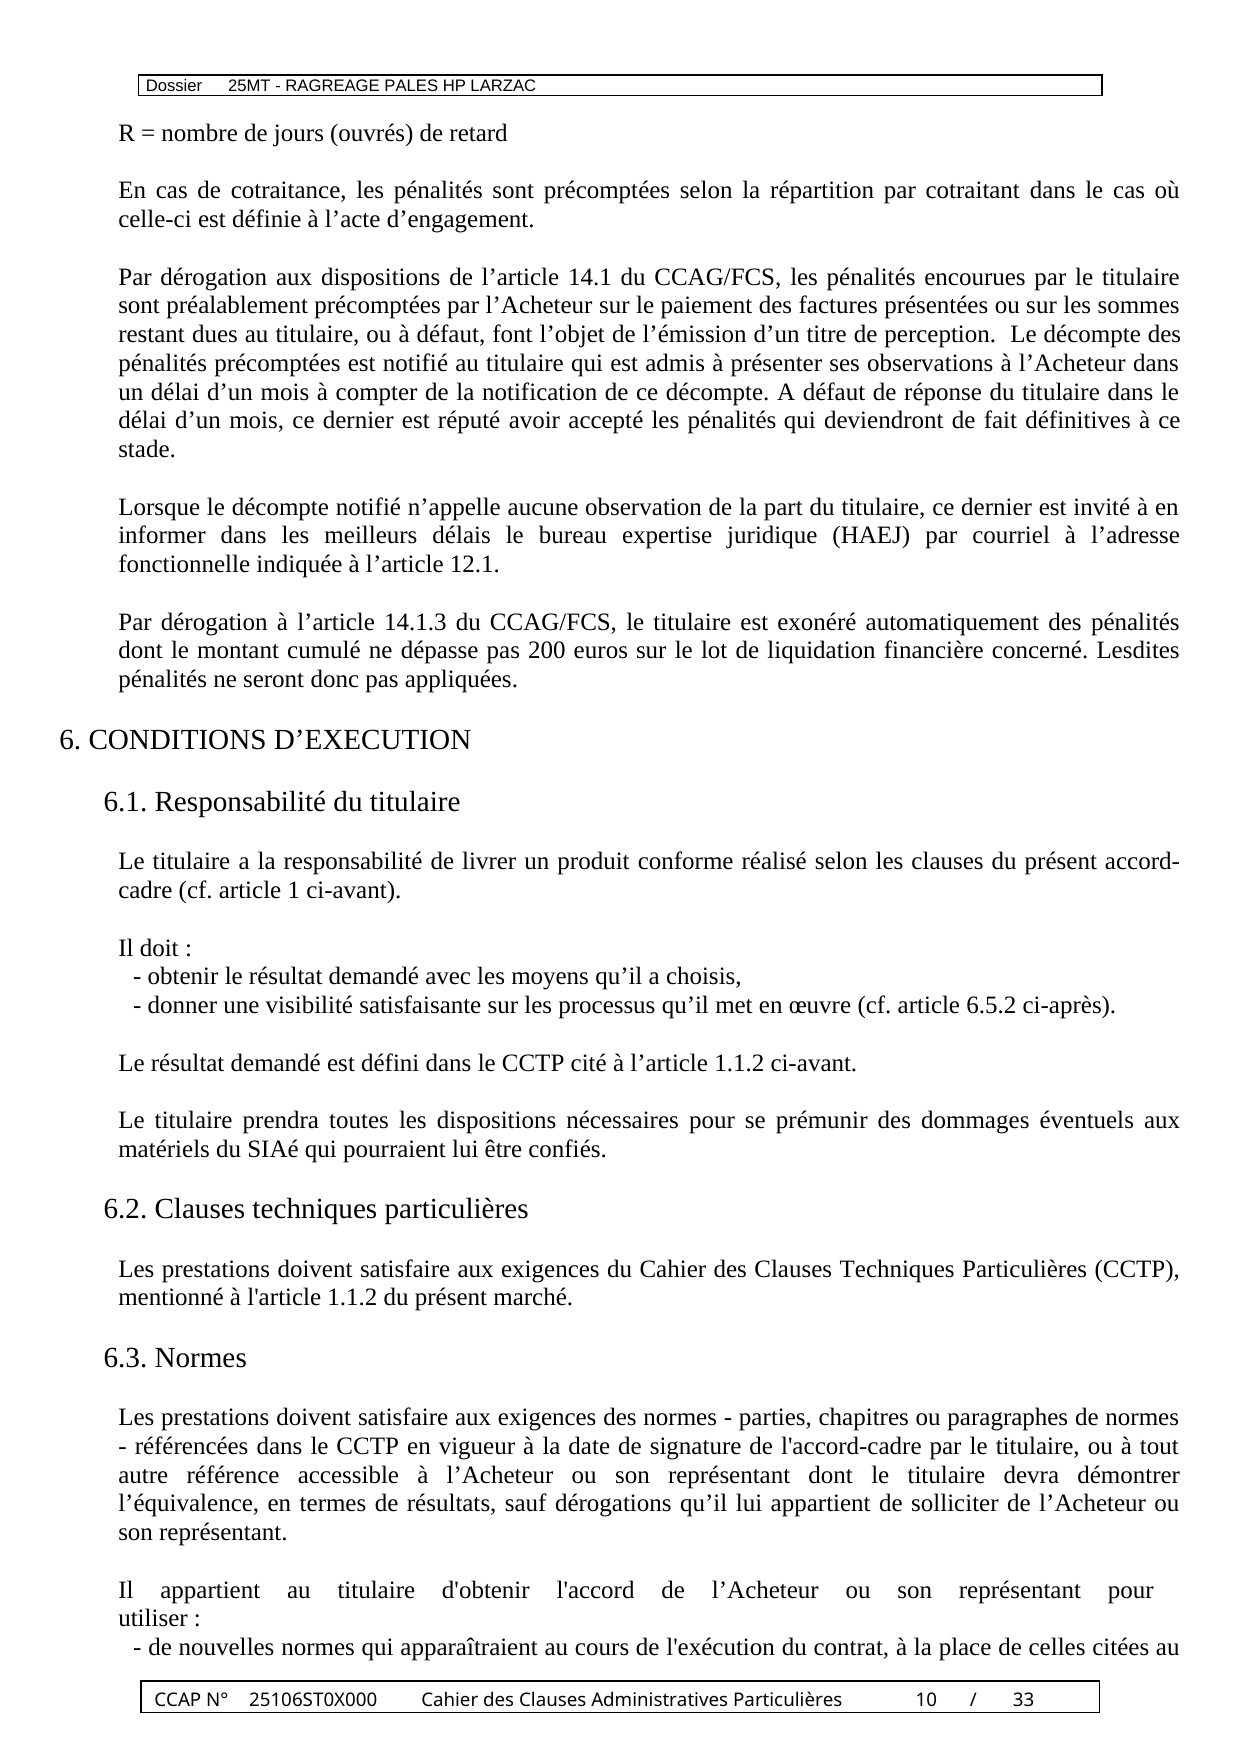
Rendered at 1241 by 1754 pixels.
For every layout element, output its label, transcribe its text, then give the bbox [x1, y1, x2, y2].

text Lorsque le décompte notifié n’appelle aucune observation de la part du titulaire, ce dernier est invité à en informer dans les meilleurs délais le bureau expertise juridique (HAEJ) par courriel à l’adresse fonctionnelle indiquée à l’article 12.1. [118, 492, 1181, 578]
text - donner une visibilité satisfaisante sur les processus qu’il met en œuvre (cf. article 6.5.2 ci-après). [133, 990, 1181, 1019]
text R = nombre de jours (ouvrés) de retard [118, 118, 1181, 147]
text En cas de cotraitance, les pénalités sont précomptées selon la répartition par cotraitant dans le cas où celle-ci est définie à l’acte d’engagement. [118, 176, 1181, 233]
text - obtenir le résultat demandé avec les moyens qu’il a choisis, [133, 961, 1181, 990]
text Le titulaire prendra toutes les dispositions nécessaires pour se prémunir des dommages éventuels aux matériels du SIAé qui pourraient lui être confiés. [118, 1105, 1181, 1163]
text Normes [103, 1340, 1181, 1373]
text Le résultat demandé est défini dans le CCTP cité à l’article 1.1.2 ci-avant. [118, 1048, 1181, 1076]
text CONDITIONS D’EXECUTION [59, 722, 1181, 755]
text Clauses techniques particulières [103, 1191, 1181, 1225]
text Le titulaire a la responsabilité de livrer un produit conforme réalisé selon les clauses du présent accord-cadre (cf. article 1 ci-avant). [118, 846, 1181, 904]
text Par dérogation aux dispositions de l’article 14.1 du CCAG/FCS, les pénalités encourues par le titulaire sont préalablement précomptées par l’Acheteur sur le paiement des factures présentées ou sur les sommes restant dues au titulaire, ou à défaut, font l’objet de l’émission d’un titre de perception. Le décompte des pénalités précomptées est notifié au titulaire qui est admis à présenter ses observations à l’Acheteur dans un délai d’un mois à compter de la notification de ce décompte. A défaut de réponse du titulaire dans le délai d’un mois, ce dernier est réputé avoir accepté les pénalités qui deviendront de fait définitives à ce stade. [118, 262, 1181, 463]
text Il appartient au titulaire d'obtenir l'accord de l’Acheteur ou son représentant pour utiliser : [118, 1575, 1181, 1632]
text Les prestations doivent satisfaire aux exigences du Cahier des Clauses Techniques Particulières (CCTP), mentionné à l'article 1.1.2 du présent marché. [118, 1254, 1181, 1311]
text Par dérogation à l’article 14.1.3 du CCAG/FCS, le titulaire est exonéré automatiquement des pénalités dont le montant cumulé ne dépasse pas 200 euros sur le lot de liquidation financière concerné. Lesdites pénalités ne seront donc pas appliquées. [118, 607, 1181, 693]
text Responsabilité du titulaire [103, 784, 1181, 818]
text Il doit : [118, 933, 1181, 961]
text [133, 1632, 1181, 1661]
text Les prestations doivent satisfaire aux exigences des normes - parties, chapitres ou paragraphes de normes - référencées dans le CCTP en vigueur à la date de signature de l'accord-cadre par le titulaire, ou à tout autre référence accessible à l’Acheteur ou son représentant dont le titulaire devra démontrer l’équivalence, en termes de résultats, sauf dérogations qu’il lui appartient de solliciter de l’Acheteur ou son représentant. [118, 1402, 1181, 1546]
